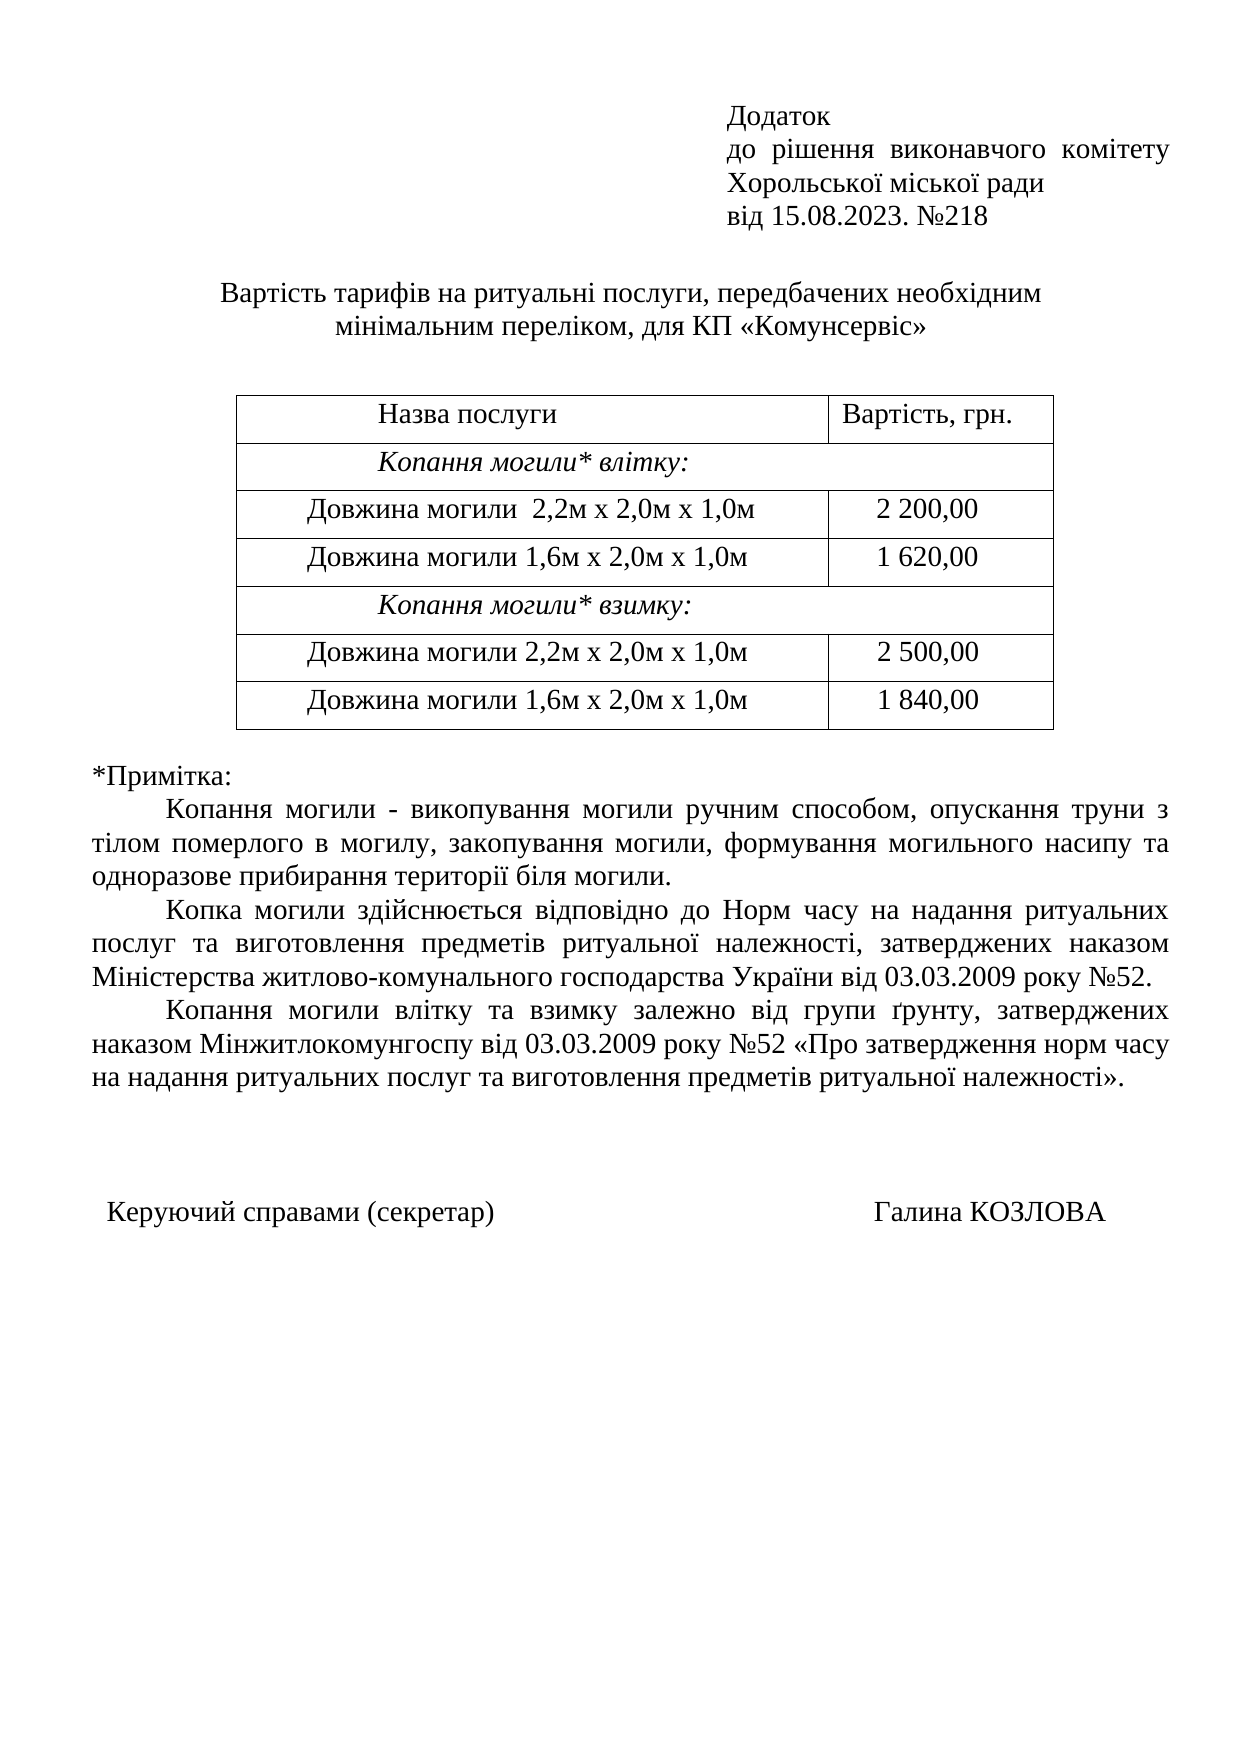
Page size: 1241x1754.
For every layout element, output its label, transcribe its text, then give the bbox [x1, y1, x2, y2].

text Копка могили здійснюється відповідно до Норм часу на надання ритуальних послуг та виготовлення предметів ритуальної належності, затверджених наказом Міністерства житлово-комунального господарства України від 03.03.2009 року №52. [92, 892, 1170, 992]
text *Примітка: [92, 758, 1170, 791]
table_cell Копання могили* взимку: [237, 587, 1053, 633]
table_header Вартість, грн. [829, 396, 1053, 443]
text до рішення виконавчого комітету Хорольської міської ради [727, 131, 1170, 198]
text Керуючий справами (секретар) Галина КОЗЛОВА [92, 1194, 1198, 1227]
text Копання могили влітку та взимку залежно від групи ґрунту, затверджених наказом Мінжитлокомунгоспу від 03.03.2009 року №52 «Про затвердження норм часу на надання ритуальних послуг та виготовлення предметів ритуальної належності». [92, 992, 1170, 1093]
table_cell 1 620,00 [829, 539, 1053, 586]
table_cell 1 840,00 [829, 682, 1053, 729]
table_cell Довжина могили 1,6м х 2,0м х 1,0м [237, 682, 828, 729]
table_cell Копання могили* влітку: [237, 444, 1053, 490]
text Копання могили - викопування могили ручним способом, опускання труни з тілом померлого в могилу, закопування могили, формування могильного насипу та одноразове прибирання території біля могили. [92, 791, 1170, 892]
table_header Назва послуги [237, 396, 828, 443]
table_cell Довжина могили 2,2м х 2,0м х 1,0м [237, 635, 828, 681]
table_cell Довжина могили 2,2м х 2,0м х 1,0м [237, 491, 828, 538]
table_cell Довжина могили 1,6м х 2,0м х 1,0м [237, 539, 828, 586]
table_cell 2 500,00 [829, 635, 1053, 681]
table_cell 2 200,00 [829, 491, 1053, 538]
text Вартість тарифів на ритуальні послуги, передбачених необхідним [92, 275, 1170, 308]
text мінімальним переліком, для КП «Комунсервіс» [92, 308, 1170, 342]
text від 15.08.2023. №218 [727, 198, 1170, 232]
text Додаток [727, 98, 1170, 131]
